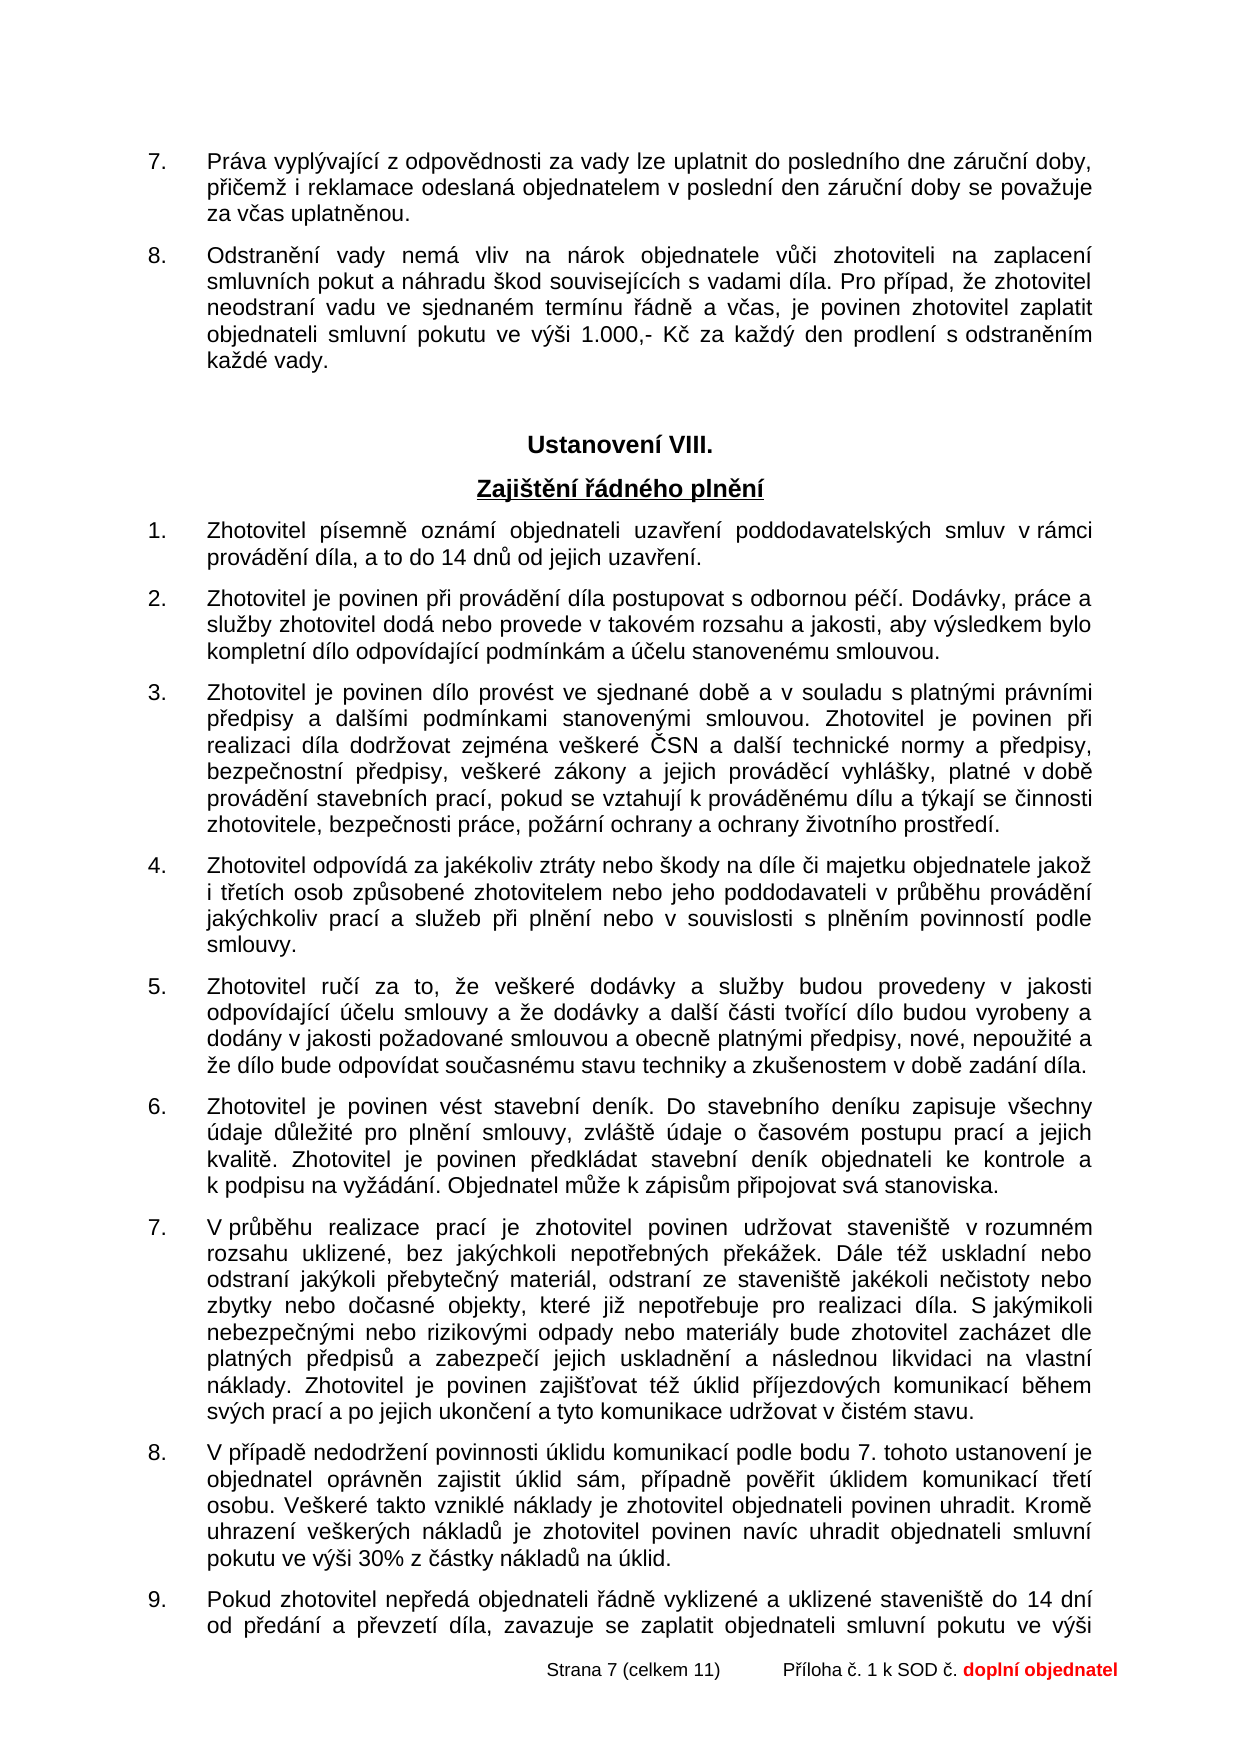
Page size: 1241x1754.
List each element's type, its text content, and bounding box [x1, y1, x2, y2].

list Zhotovitel odpovídá za jakékoliv ztráty nebo škody na díle či majetku objednatele jakož i třetích osob způsobené zhotovitelem nebo jeho poddodavateli v průběhu provádění jakýchkoliv prací a služeb při plnění nebo v souvislosti s plněním povinností podle smlouvy. [148, 852, 1093, 958]
list Zhotovitel je povinen při provádění díla postupovat s odbornou péčí. Dodávky, práce a služby zhotovitel dodá nebo provede v takovém rozsahu a jakosti, aby výsledkem bylo kompletní dílo odpovídající podmínkám a účelu stanovenému smlouvou. [148, 585, 1093, 664]
text Zajištění řádného plnění [148, 473, 1093, 502]
list Zhotovitel je povinen dílo provést ve sjednané době a v souladu s platnými právními předpisy a dalšími podmínkami stanovenými smlouvou. Zhotovitel je povinen při realizaci díla dodržovat zejména veškeré ČSN a další technické normy a předpisy, bezpečnostní předpisy, veškeré zákony a jejich prováděcí vyhlášky, platné v době provádění stavebních prací, pokud se vztahují k prováděnému dílu a týkají se činnosti zhotovitele, bezpečnosti práce, požární ochrany a ochrany životního prostředí. [148, 679, 1093, 837]
list Zhotovitel ručí za to, že veškeré dodávky a služby budou provedeny v jakosti odpovídající účelu smlouvy a že dodávky a další části tvořící dílo budou vyrobeny a dodány v jakosti požadované smlouvou a obecně platnými předpisy, nové, nepoužité a že dílo bude odpovídat současnému stavu techniky a zkušenostem v době zadání díla. [148, 973, 1093, 1078]
list Ustanovení VIII. [148, 430, 1093, 458]
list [148, 1586, 1093, 1639]
list Práva vyplývající z odpovědnosti za vady lze uplatnit do posledního dne záruční doby, přičemž i reklamace odeslaná objednatelem v poslední den záruční doby se považuje za včas uplatněnou. [148, 148, 1093, 227]
list Odstranění vady nemá vliv na nárok objednatele vůči zhotoviteli na zaplacení smluvních pokut a náhradu škod souvisejících s vadami díla. Pro případ, že zhotovitel neodstraní vadu ve sjednaném termínu řádně a včas, je povinen zhotovitel zaplatit objednateli smluvní pokutu ve výši 1.000,- Kč za každý den prodlení s odstraněním každé vady. [148, 242, 1093, 373]
list Zhotovitel písemně oznámí objednateli uzavření poddodavatelských smluv v rámci provádění díla, a to do 14 dnů od jejich uzavření. [148, 517, 1093, 570]
list V případě nedodržení povinnosti úklidu komunikací podle bodu 7. tohoto ustanovení je objednatel oprávněn zajistit úklid sám, případně pověřit úklidem komunikací třetí osobu. Veškeré takto vzniklé náklady je zhotovitel objednateli povinen uhradit. Kromě uhrazení veškerých nákladů je zhotovitel povinen navíc uhradit objednateli smluvní pokutu ve výši 30% z částky nákladů na úklid. [148, 1439, 1093, 1571]
list V průběhu realizace prací je zhotovitel povinen udržovat staveniště v rozumném rozsahu uklizené, bez jakýchkoli nepotřebných překážek. Dále též uskladní nebo odstraní jakýkoli přebytečný materiál, odstraní ze staveniště jakékoli nečistoty nebo zbytky nebo dočasné objekty, které již nepotřebuje pro realizaci díla. S jakýmikoli nebezpečnými nebo rizikovými odpady nebo materiály bude zhotovitel zacházet dle platných předpisů a zabezpečí jejich uskladnění a následnou likvidaci na vlastní náklady. Zhotovitel je povinen zajišťovat též úklid příjezdových komunikací během svých prací a po jejich ukončení a tyto komunikace udržovat v čistém stavu. [148, 1213, 1093, 1424]
list Zhotovitel je povinen vést stavební deník. Do stavebního deníku zapisuje všechny údaje důležité pro plnění smlouvy, zvláště údaje o časovém postupu prací a jejich kvalitě. Zhotovitel je povinen předkládat stavební deník objednateli ke kontrole a k podpisu na vyžádání. Objednatel může k zápisům připojovat svá stanoviska. [148, 1093, 1093, 1198]
